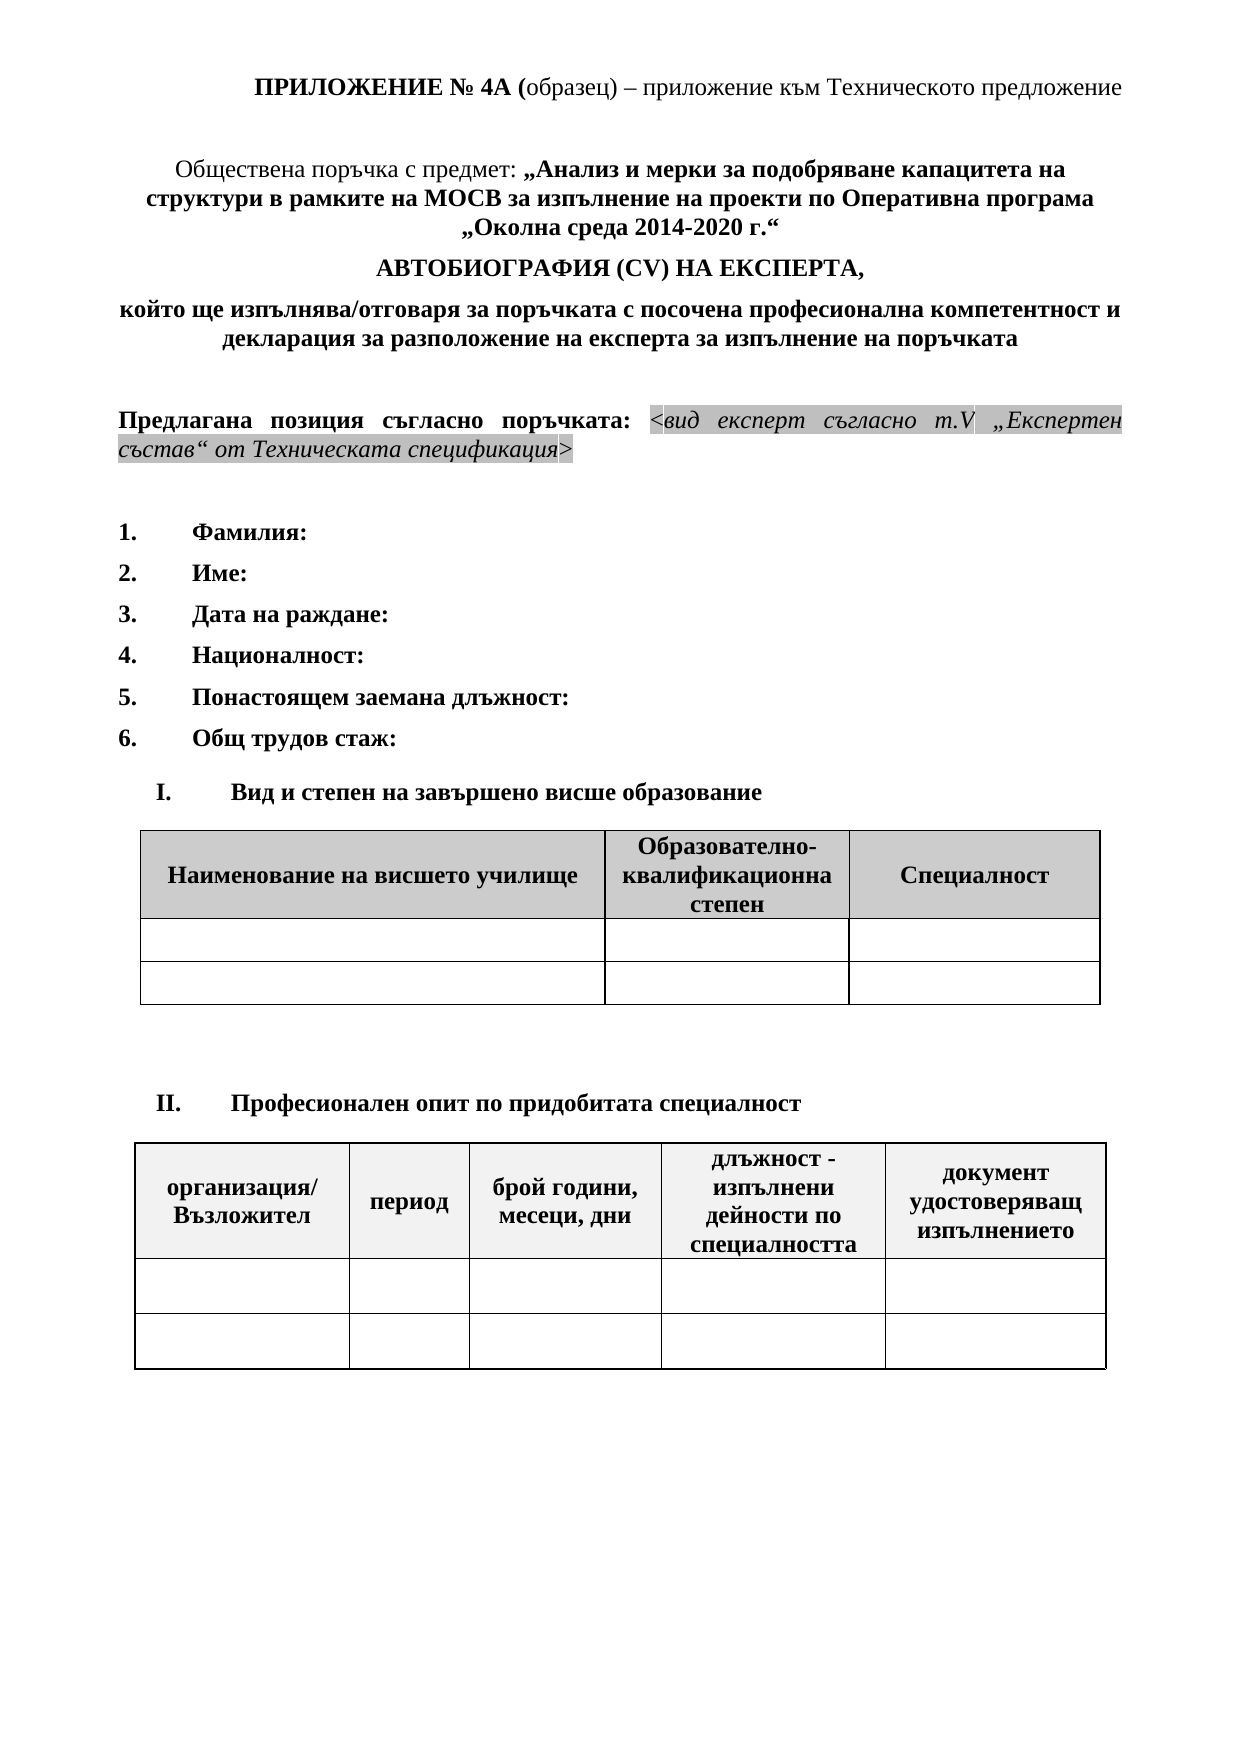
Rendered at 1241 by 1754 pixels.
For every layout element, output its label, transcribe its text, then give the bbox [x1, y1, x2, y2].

table_cell [141, 962, 604, 1004]
table_cell [886, 1259, 1105, 1313]
table_cell [470, 1314, 661, 1368]
table_header Специалност [850, 831, 1099, 918]
table_cell [136, 1314, 349, 1368]
table_cell [136, 1259, 349, 1313]
list Понастоящем заемана длъжност: [118, 682, 1122, 710]
table_cell [662, 1259, 885, 1313]
table_header Наименование на висшето училище [141, 831, 604, 918]
list Професионален опит по придобитата специалност [156, 1088, 1122, 1117]
table_header период [350, 1144, 469, 1258]
list Общ трудов стаж: [118, 723, 1122, 752]
list Вид и степен на завършено висше образование [156, 777, 1122, 805]
table_cell [350, 1314, 469, 1368]
list Националност: [118, 640, 1122, 669]
table_cell [141, 919, 604, 961]
table_cell [606, 962, 848, 1004]
list Име: [118, 558, 1122, 587]
text ПРИЛОЖЕНИЕ № 4А (образец) – приложение към Техническото предложение [118, 72, 1122, 100]
table_header брой години, месеци, дни [470, 1144, 661, 1258]
table_header длъжност - изпълнени дейности по специалността [662, 1144, 885, 1258]
table_cell [850, 962, 1099, 1004]
text Обществена поръчка с предмет: „Анализ и мерки за подобряване капацитета на структури в рамките на МОСВ за изпълнение на проекти по Оперативна програма „Околна среда 2014-2020 г.“ [118, 154, 1122, 240]
table_cell [886, 1314, 1105, 1368]
table_cell [470, 1259, 661, 1313]
table_header документ удостоверяващ изпълнението [886, 1144, 1105, 1258]
text АВТОБИОГРАФИЯ (CV) НА ЕКСПЕРТА, [118, 253, 1122, 282]
table_header организация/ Възложител [136, 1144, 349, 1258]
text който ще изпълнява/отговаря за поръчката с посочена професионална компетентност и декларация за разположение на експерта за изпълнение на поръчката [118, 294, 1122, 352]
table_header Образователно-квалификационна степен [606, 831, 849, 918]
text Предлагана позиция съгласно поръчката: <вид експерт съгласно т.V „Експертен състав“ от Техническата спецификация> [118, 405, 1122, 463]
table_cell [350, 1259, 469, 1313]
list Дата на раждане: [118, 599, 1122, 628]
table_cell [606, 919, 848, 961]
table_cell [662, 1314, 885, 1368]
table_cell [850, 919, 1099, 961]
list Фамилия: [118, 517, 1122, 545]
